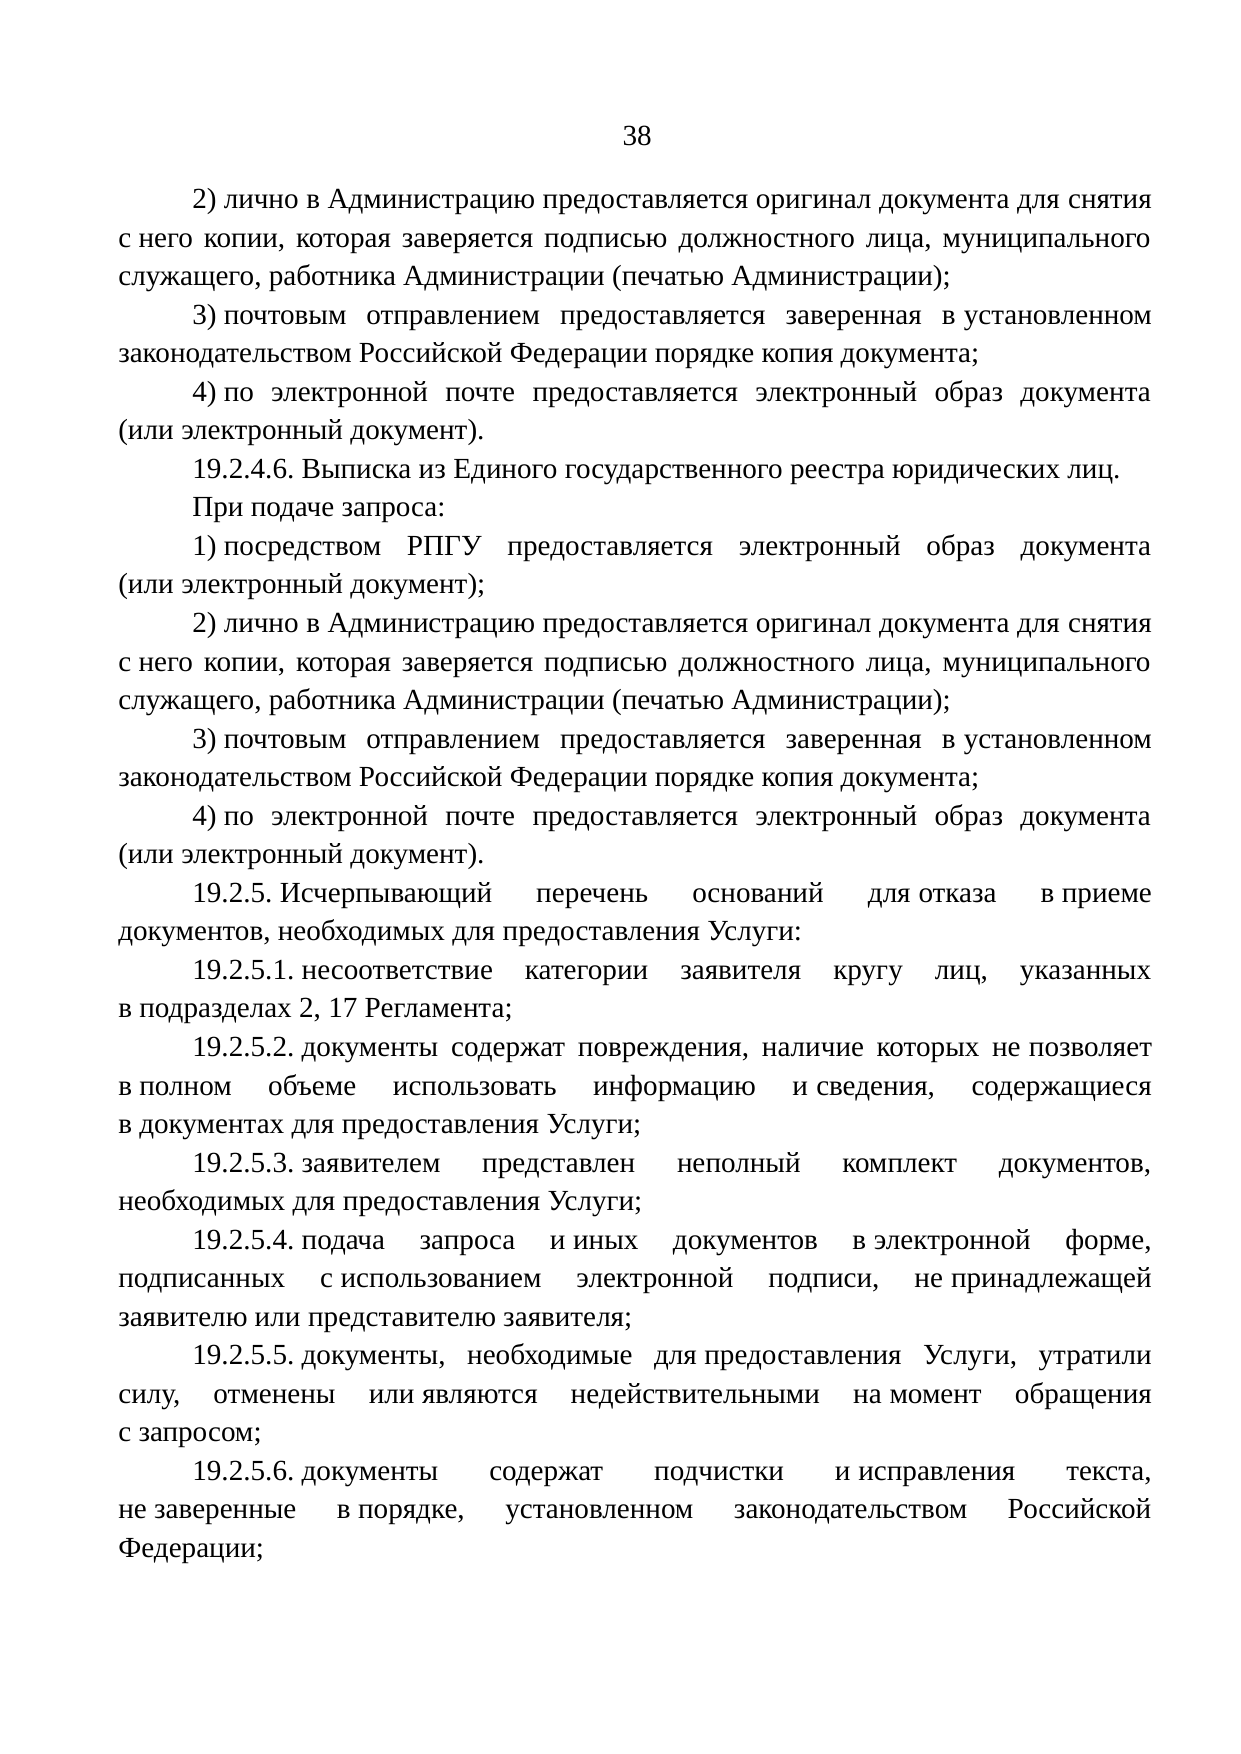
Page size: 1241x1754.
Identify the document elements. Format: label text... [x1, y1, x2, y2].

text 2) лично в Администрацию предоставляется оригинал документа для снятия с него копии, которая заверяется подписью должностного лица, муниципального служащего, работника Администрации (печатью Администрации); [118, 181, 1152, 292]
text 19.2.5.6. документы содержат подчистки и исправления текста, не заверенные в порядке, установленном законодательством Российской Федерации; [118, 1453, 1152, 1564]
text 19.2.5.1. несоответствие категории заявителя кругу лиц, указанных в подразделах 2, 17 Регламента; [118, 952, 1152, 1024]
text 3) почтовым отправлением предоставляется заверенная в установленном законодательством Российской Федерации порядке копия документа; [118, 721, 1152, 793]
text 19.2.5.5. документы, необходимые для предоставления Услуги, утратили силу, отменены или являются недействительными на момент обращения с запросом; [118, 1337, 1152, 1448]
text 4) по электронной почте предоставляется электронный образ документа (или электронный документ). [118, 374, 1152, 446]
text 19.2.5.3. заявителем представлен неполный комплект документов, необходимых для предоставления Услуги; [118, 1145, 1152, 1217]
text 4) по электронной почте предоставляется электронный образ документа (или электронный документ). [118, 798, 1152, 870]
text 19.2.5.2. документы содержат повреждения, наличие которых не позволяет в полном объеме использовать информацию и сведения, содержащиеся в документах для предоставления Услуги; [118, 1029, 1152, 1140]
text 19.2.5.4. подача запроса и иных документов в электронной форме, подписанных с использованием электронной подписи, не принадлежащей заявителю или представителю заявителя; [118, 1222, 1152, 1332]
text 2) лично в Администрацию предоставляется оригинал документа для снятия с него копии, которая заверяется подписью должностного лица, муниципального служащего, работника Администрации (печатью Администрации); [118, 605, 1152, 716]
text При подаче запроса: [118, 489, 1152, 523]
text 19.2.4.6. Выписка из Единого государственного реестра юридических лиц. [118, 451, 1152, 484]
text 19.2.5. Исчерпывающий перечень оснований для отказа в приеме документов, необходимых для предоставления Услуги: [118, 875, 1152, 947]
text 3) почтовым отправлением предоставляется заверенная в установленном законодательством Российской Федерации порядке копия документа; [118, 297, 1152, 369]
text 1) посредством РПГУ предоставляется электронный образ документа (или электронный документ); [118, 528, 1152, 600]
